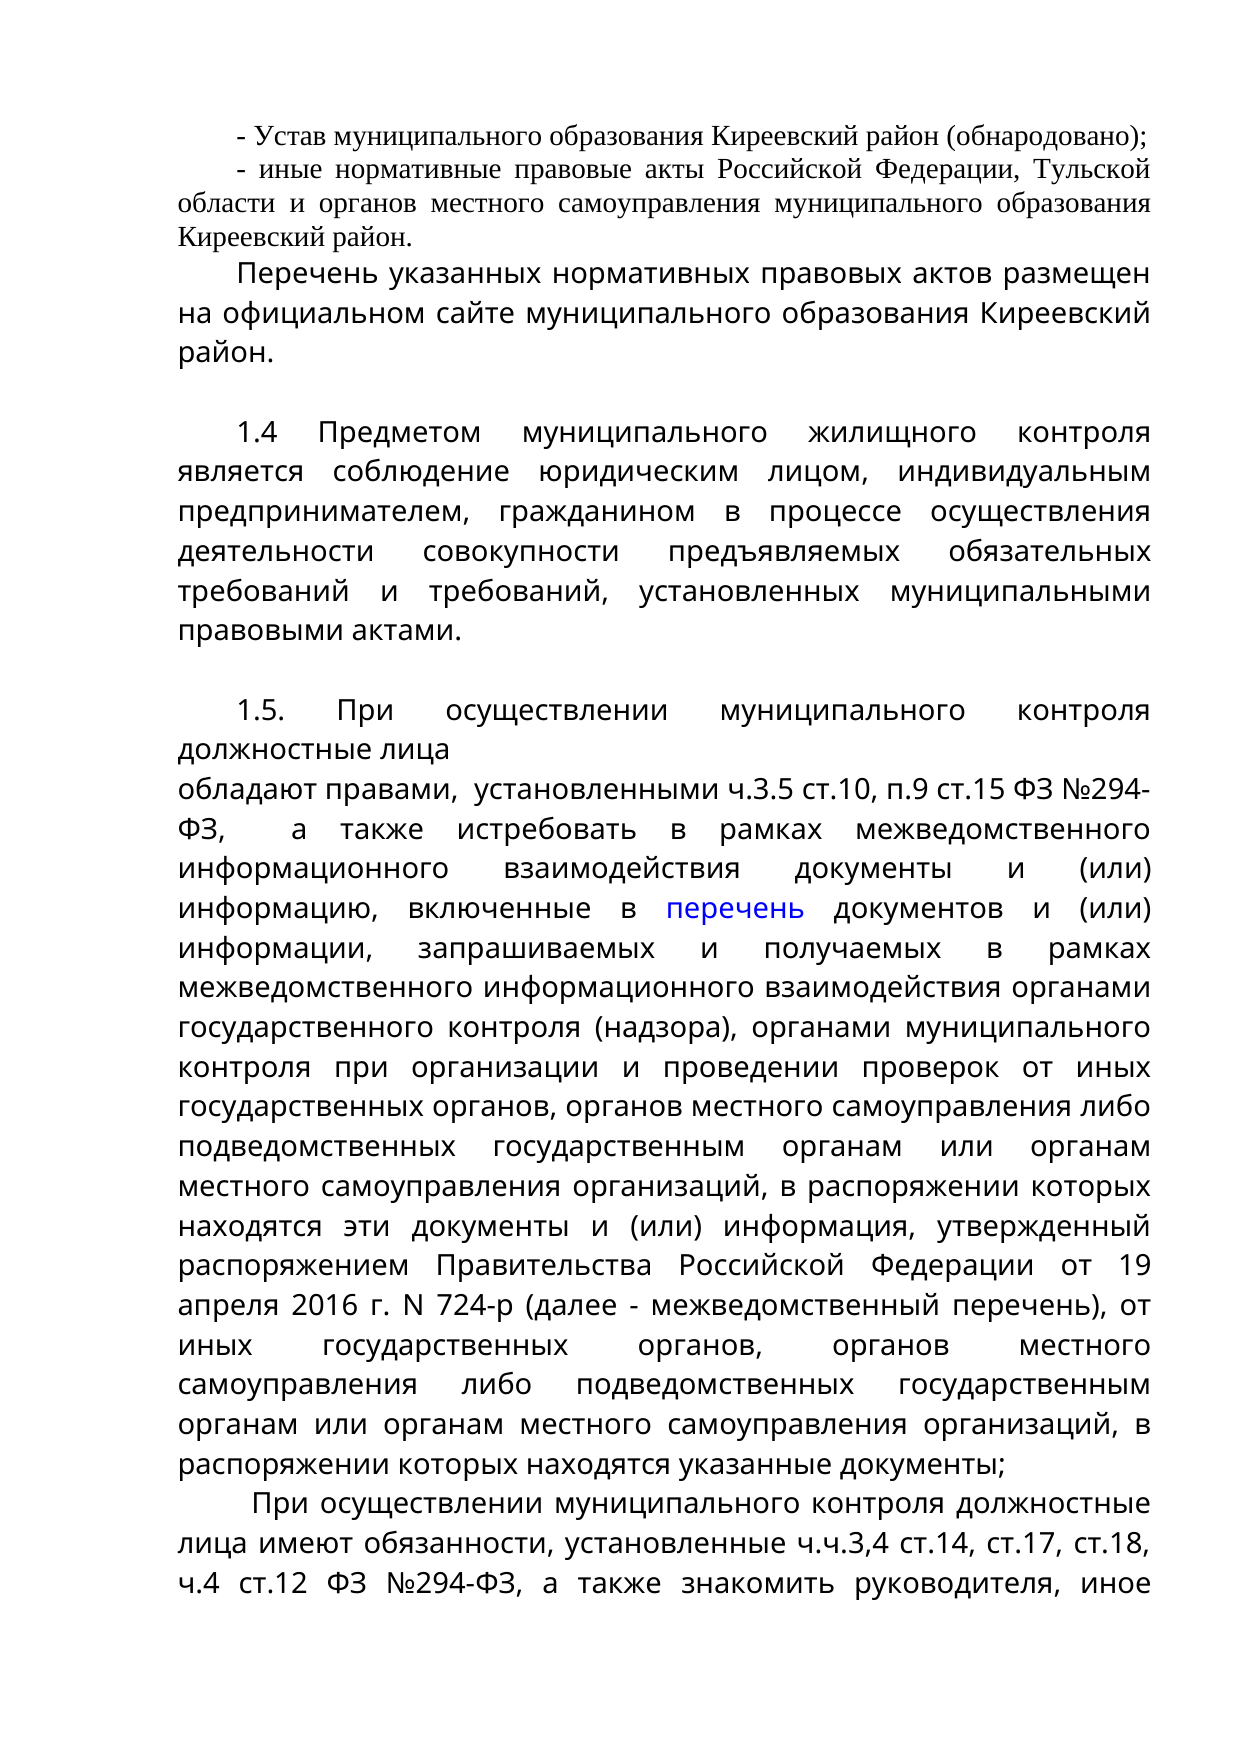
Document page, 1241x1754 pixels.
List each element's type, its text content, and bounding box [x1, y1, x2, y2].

text 1.5. При осуществлении муниципального контроля должностные лица [177, 689, 1152, 768]
text Перечень указанных нормативных правовых актов размещен на официальном сайте муниципального образования Киреевский район. [177, 252, 1152, 371]
text - иные нормативные правовые акты Российской Федерации, Тульской области и органов местного самоуправления муниципального образования Киреевский район. [177, 152, 1152, 252]
text обладают правами, установленными ч.3.5 ст.10, п.9 ст.15 ФЗ №294-ФЗ, а также истребовать в рамках межведомственного информационного взаимодействия документы и (или) информацию, включенные в перечень документов и (или) информации, запрашиваемых и получаемых в рамках межведомственного информационного взаимодействия органами государственного контроля (надзора), органами муниципального контроля при организации и проведении проверок от иных государственных органов, органов местного самоуправления либо подведомственных государственным органам или органам местного самоуправления организаций, в распоряжении которых находятся эти документы и (или) информация, утвержденный распоряжением Правительства Российской Федерации от 19 апреля 2016 г. N 724-р (далее - межведомственный перечень), от иных государственных органов, органов местного самоуправления либо подведомственных государственным органам или органам местного самоуправления организаций, в распоряжении которых находятся указанные документы; [177, 768, 1152, 1483]
text - Устав муниципального образования Киреевский район (обнародовано); [177, 118, 1152, 152]
text 1.4 Предметом муниципального жилищного контроля является соблюдение юридическим лицом, индивидуальным предпринимателем, гражданином в процессе осуществления деятельности совокупности предъявляемых обязательных требований и требований, установленных муниципальными правовыми актами. [177, 411, 1152, 649]
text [177, 1483, 1152, 1602]
